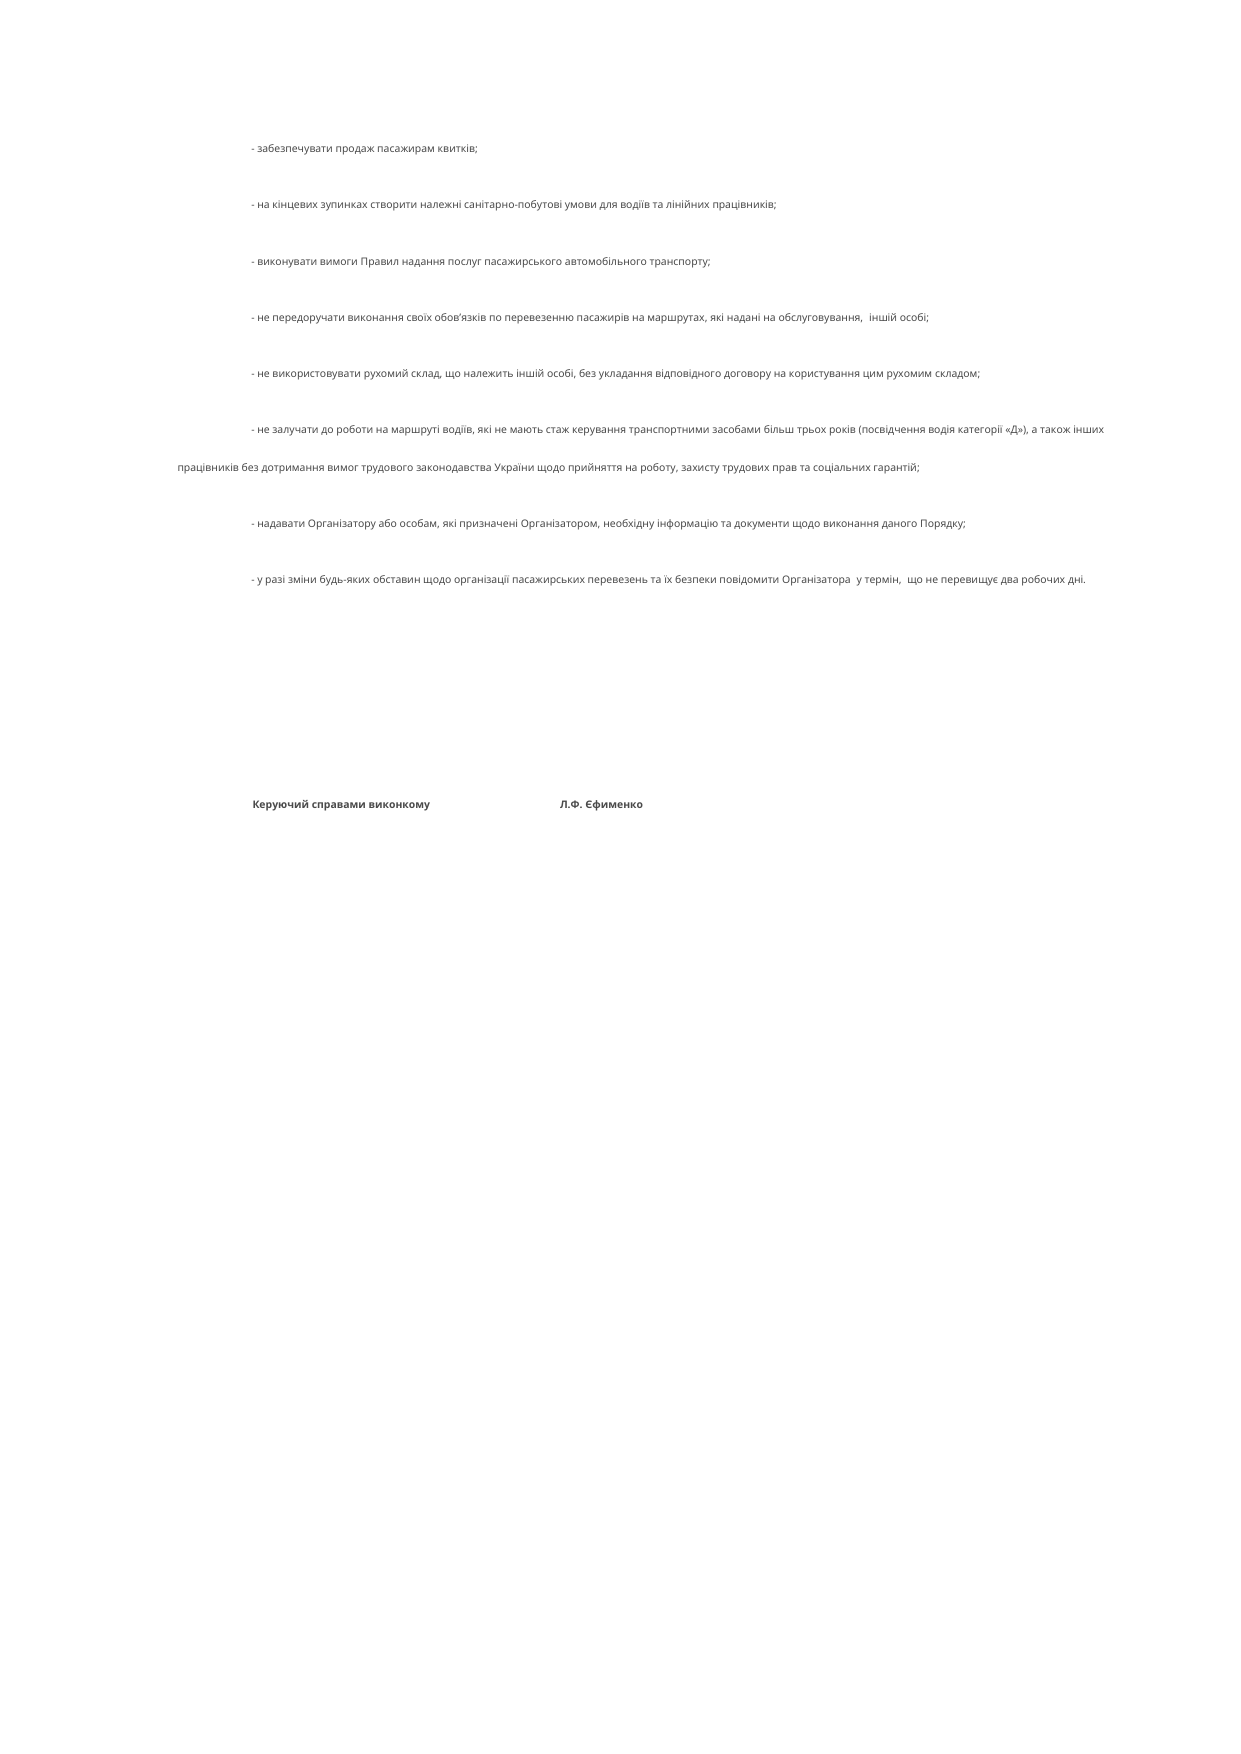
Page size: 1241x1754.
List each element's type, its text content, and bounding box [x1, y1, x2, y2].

text - забезпечувати продаж пасажирам квитків; [177, 118, 1152, 156]
text - не передоручати виконання своїх обов’язків по перевезенню пасажирів на маршрутах, які надані на обслуговування, іншій особі; [177, 287, 1152, 324]
text - у разі зміни будь-яких обставин щодо організації пасажирських перевезень та їх безпеки повідомити Організатора у термін, що не перевищує два робочих дні. [177, 549, 1152, 587]
text - виконувати вимоги Правил надання послуг пасажирського автомобільного транспорту; [177, 231, 1152, 268]
text Керуючий справами виконкому Л.Ф. Єфименко [252, 774, 1152, 812]
text - на кінцевих зупинках створити належні санітарно-побутові умови для водіїв та лінійних працівників; [177, 174, 1152, 212]
text - не залучати до роботи на маршруті водіїв, які не мають стаж керування транспортними засобами більш трьох років (посвідчення водія категорії «Д»), а також інших працівників без дотримання вимог трудового законодавства України щодо прийняття на роботу, захисту трудових прав та соціальних гарантій; [177, 399, 1152, 474]
text - надавати Організатору або особам, які призначені Організатором, необхідну інформацію та документи щодо виконання даного Порядку; [177, 493, 1152, 531]
text - не використовувати рухомий склад, що належить іншій особі, без укладання відповідного договору на користування цим рухомим складом; [177, 343, 1152, 381]
